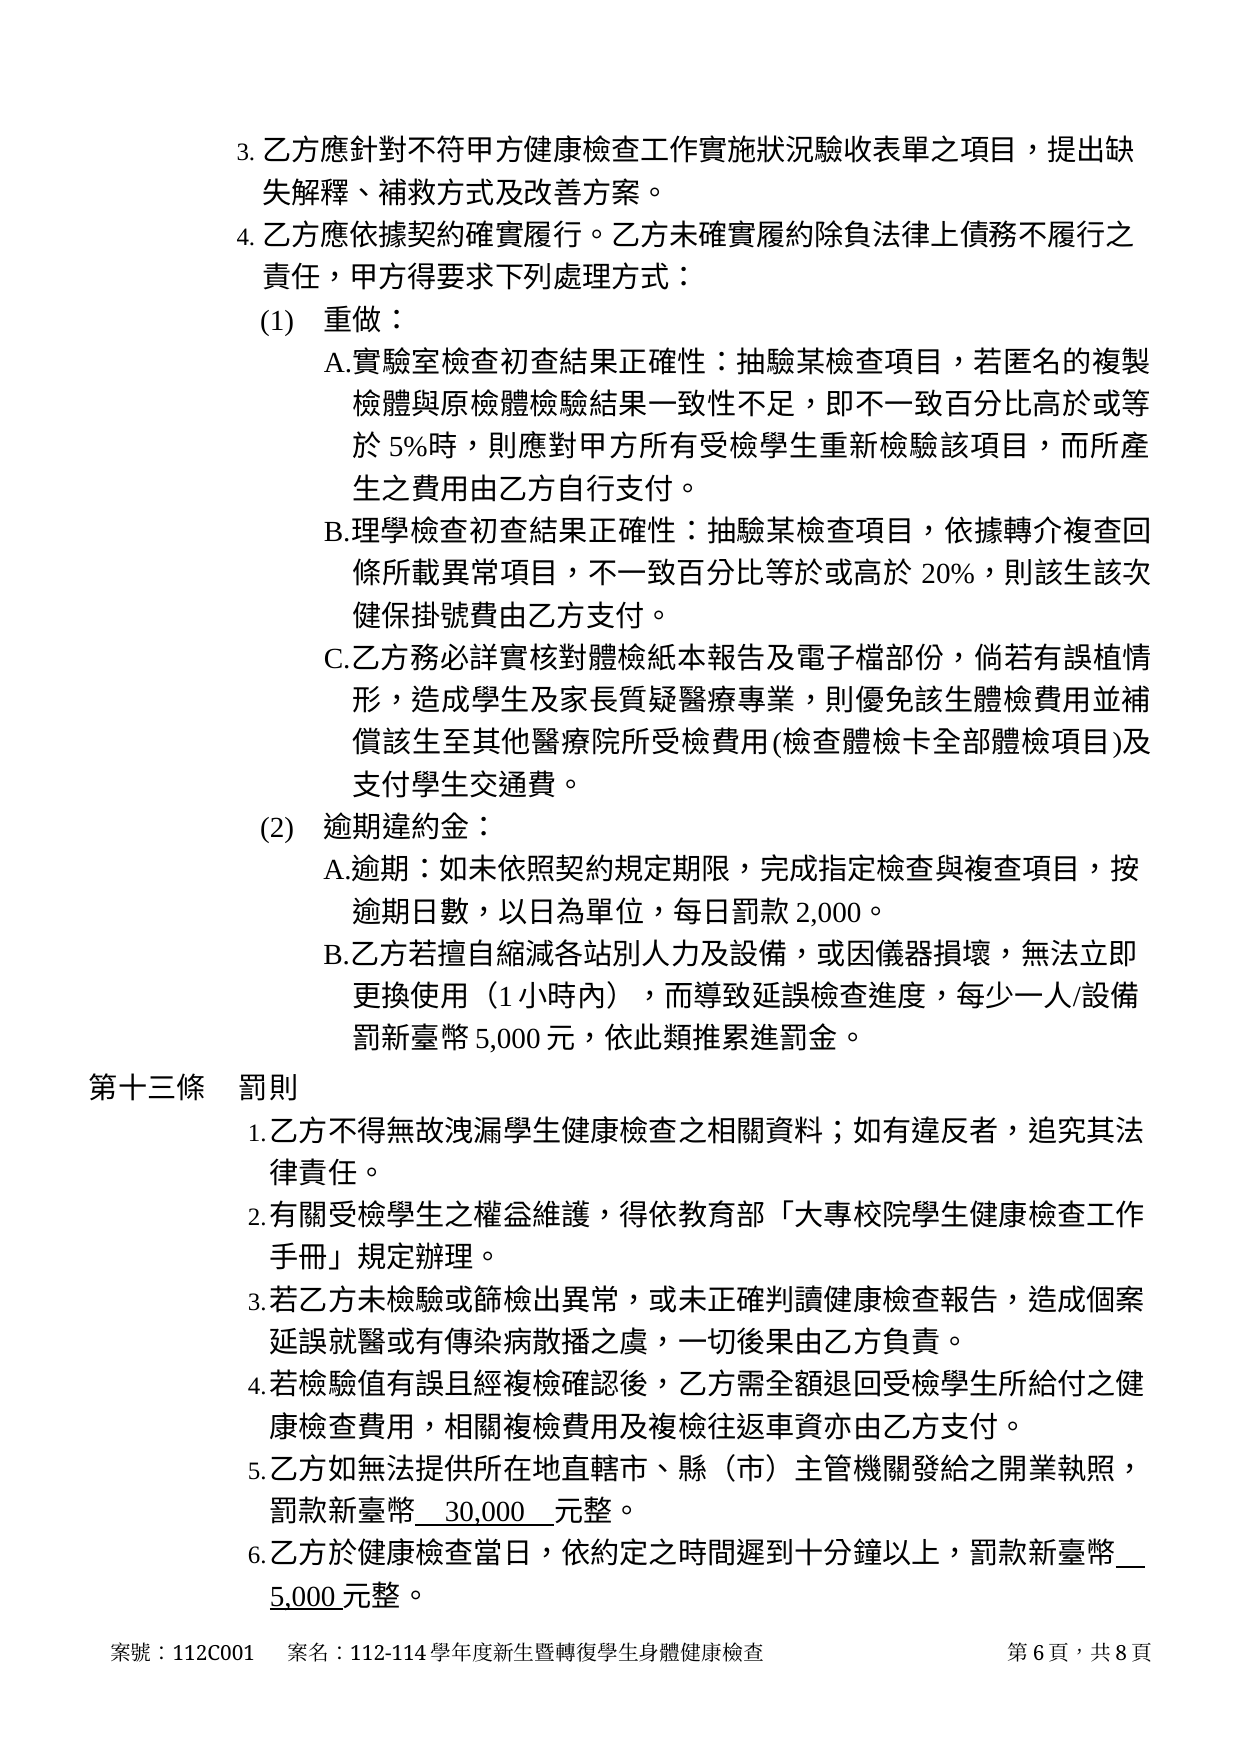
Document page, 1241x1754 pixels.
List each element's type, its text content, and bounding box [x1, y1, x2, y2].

list A.實驗室檢查初查結果正確性：抽驗某檢查項目，若匿名的複製檢體與原檢體檢驗結果一致性不足，即不一致百分比高於或等於5%時，則應對甲方所有受檢學生重新檢驗該項目，而所產生之費用由乙方自行支付。 [323, 338, 1152, 508]
list 乙方應依據契約確實履行。乙方未確實履約除負法律上債務不履行之責任，甲方得要求下列處理方式： [236, 212, 1151, 296]
list 有關受檢學生之權益維護，得依教育部「大專校院學生健康檢查工作手冊」規定辦理。 [248, 1192, 1152, 1276]
list 乙方應針對不符甲方健康檢查工作實施狀況驗收表單之項目，提出缺失解釋、補救方式及改善方案。 [236, 127, 1151, 212]
list 重做： [260, 296, 1151, 338]
list 乙方於健康檢查當日，依約定之時間遲到十分鐘以上，罰款新臺幣 5,000 元整。 [248, 1530, 1152, 1615]
list 乙方不得無故洩漏學生健康檢查之相關資料；如有違反者，追究其法律責任。 [248, 1107, 1152, 1192]
list B.乙方若擅自縮減各站別人力及設備，或因儀器損壞，無法立即更換使用（1小時內），而導致延誤檢查進度，每少一人/設備罰新臺幣5,000元，依此類推累進罰金。 [323, 931, 1152, 1057]
text 第十三條 罰則 [89, 1065, 1152, 1107]
list 逾期違約金： [260, 804, 1151, 846]
list 若乙方未檢驗或篩檢出異常，或未正確判讀健康檢查報告，造成個案延誤就醫或有傳染病散播之虞，一切後果由乙方負責。 [248, 1276, 1152, 1361]
list 乙方如無法提供所在地直轄市、縣（市）主管機關發給之開業執照，罰款新臺幣 30,000 元整。 [248, 1446, 1152, 1530]
list A.逾期：如未依照契約規定期限，完成指定檢查與複查項目，按逾期日數，以日為單位，每日罰款2,000。 [323, 846, 1152, 931]
list C.乙方務必詳實核對體檢紙本報告及電子檔部份，倘若有誤植情形，造成學生及家長質疑醫療專業，則優免該生體檢費用並補償該生至其他醫療院所受檢費用(檢查體檢卡全部體檢項目)及支付學生交通費。 [323, 634, 1152, 804]
list B.理學檢查初查結果正確性：抽驗某檢查項目，依據轉介複查回條所載異常項目，不一致百分比等於或高於 20%，則該生該次健保掛號費由乙方支付。 [323, 508, 1152, 634]
list 若檢驗值有誤且經複檢確認後，乙方需全額退回受檢學生所給付之健康檢查費用，相關複檢費用及複檢往返車資亦由乙方支付。 [248, 1361, 1152, 1446]
